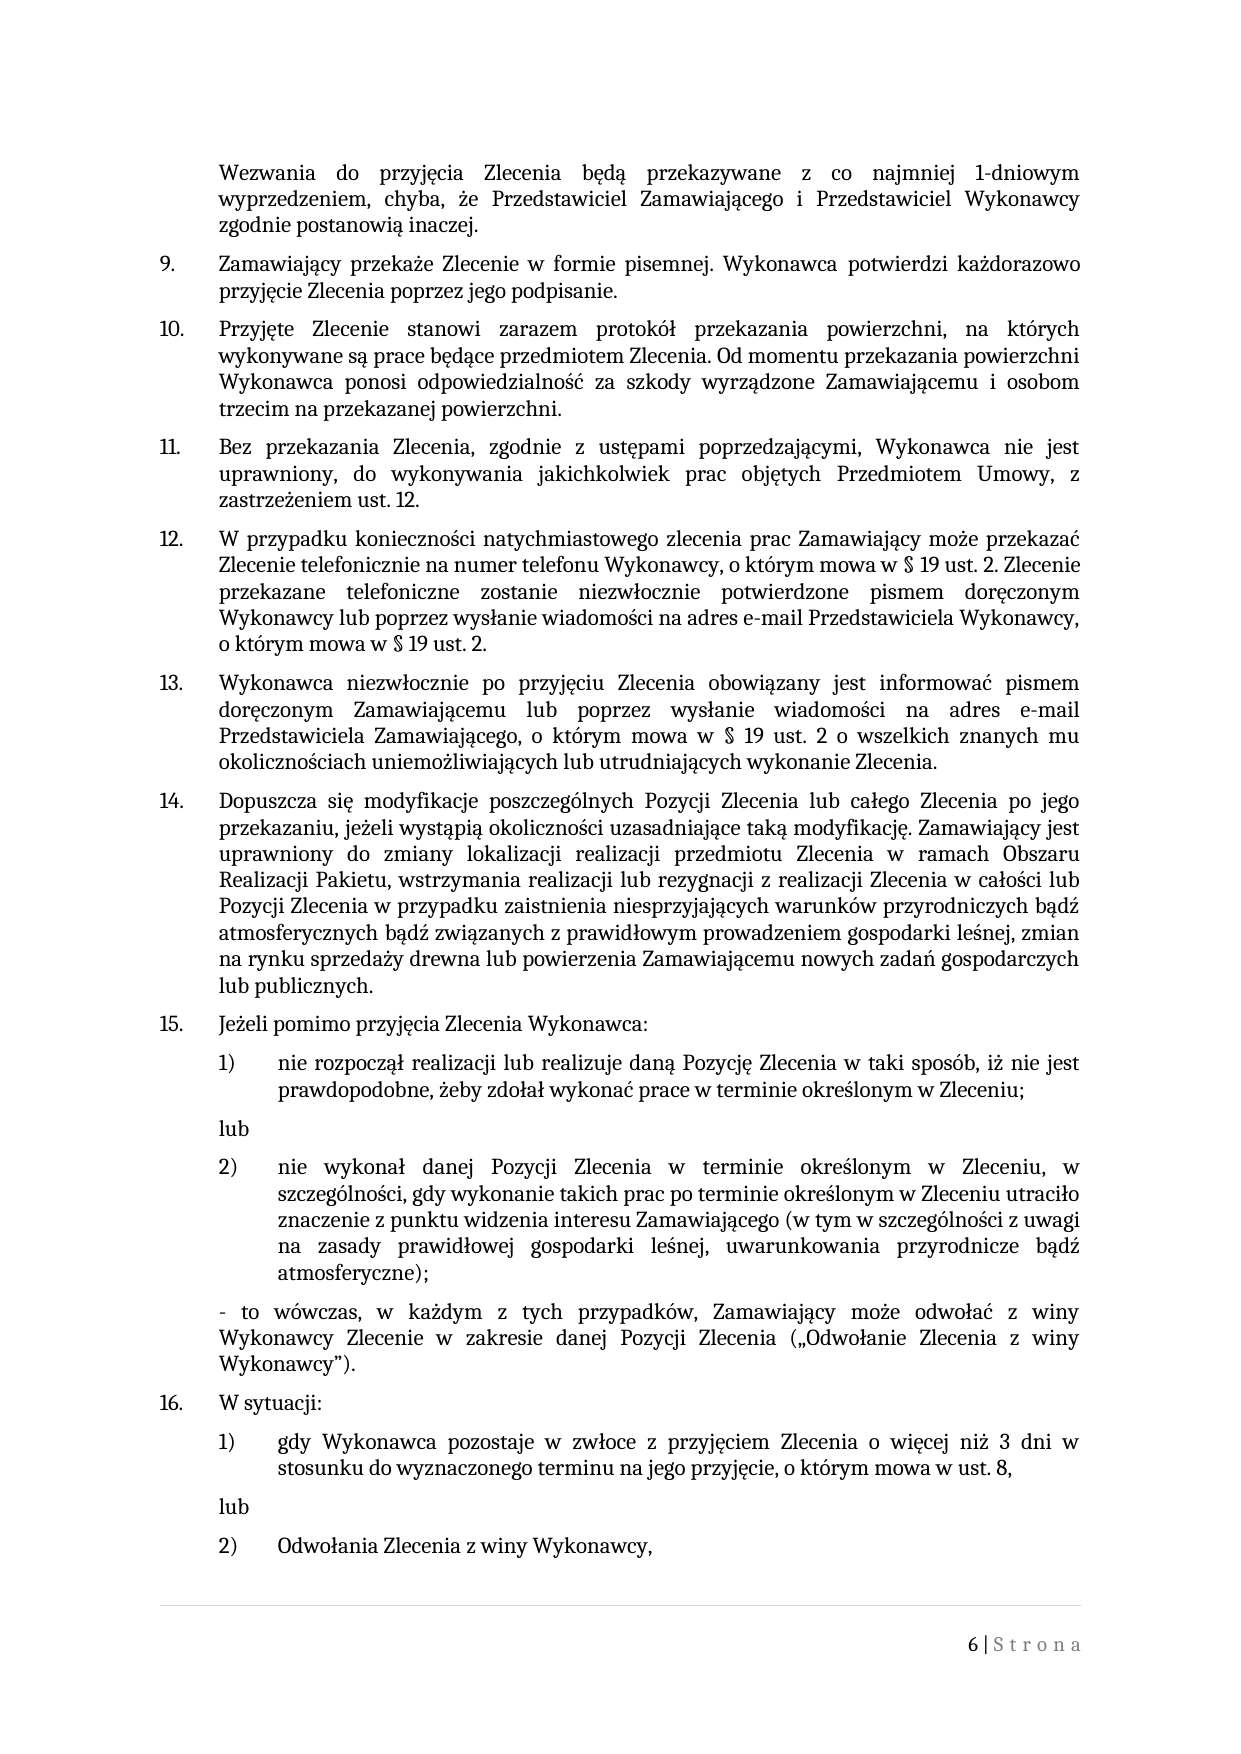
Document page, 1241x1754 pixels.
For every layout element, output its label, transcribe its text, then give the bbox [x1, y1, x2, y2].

list Zamawiający przekaże Zlecenie w formie pisemnej. Wykonawca potwierdzi każdorazowo przyjęcie Zlecenia poprzez jego podpisanie. [159, 251, 1081, 304]
text lub [218, 1115, 1081, 1142]
text - to wówczas, w każdym z tych przypadków, Zamawiający może odwołać z winy Wykonawcy Zlecenie w zakresie danej Pozycji Zlecenia („Odwołanie Zlecenia z winy Wykonawcy”). [218, 1298, 1081, 1377]
text 2) Odwołania Zlecenia z winy Wykonawcy, [218, 1533, 1081, 1559]
list Bez przekazania Zlecenia, zgodnie z ustępami poprzedzającymi, Wykonawca nie jest uprawniony, do wykonywania jakichkolwiek prac objętych Przedmiotem Umowy, z zastrzeżeniem ust. 12. [159, 434, 1081, 513]
list nie rozpoczął realizacji lub realizuje daną Pozycję Zlecenia w taki sposób, iż nie jest prawdopodobne, żeby zdołał wykonać prace w terminie określonym w Zleceniu; [218, 1050, 1081, 1103]
list Dopuszcza się modyfikacje poszczególnych Pozycji Zlecenia lub całego Zlecenia po jego przekazaniu, jeżeli wystąpią okoliczności uzasadniające taką modyfikację. Zamawiający jest uprawniony do zmiany lokalizacji realizacji przedmiotu Zlecenia w ramach Obszaru Realizacji Pakietu, wstrzymania realizacji lub rezygnacji z realizacji Zlecenia w całości lub Pozycji Zlecenia w przypadku zaistnienia niesprzyjających warunków przyrodniczych bądź atmosferycznych bądź związanych z prawidłowym prowadzeniem gospodarki leśnej, zmian na rynku sprzedaży drewna lub powierzenia Zamawiającemu nowych zadań gospodarczych lub publicznych. [159, 788, 1081, 999]
list Jeżeli pomimo przyjęcia Zlecenia Wykonawca: [159, 1011, 1081, 1038]
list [159, 159, 1081, 238]
list nie wykonał danej Pozycji Zlecenia w terminie określonym w Zleceniu, w szczególności, gdy wykonanie takich prac po terminie określonym w Zleceniu utraciło znaczenie z punktu widzenia interesu Zamawiającego (w tym w szczególności z uwagi na zasady prawidłowej gospodarki leśnej, uwarunkowania przyrodnicze bądź atmosferyczne); [218, 1154, 1081, 1286]
list W przypadku konieczności natychmiastowego zlecenia prac Zamawiający może przekazać Zlecenie telefonicznie na numer telefonu Wykonawcy, o którym mowa w § 19 ust. 2. Zlecenie przekazane telefoniczne zostanie niezwłocznie potwierdzone pismem doręczonym Wykonawcy lub poprzez wysłanie wiadomości na adres e-mail Przedstawiciela Wykonawcy, o którym mowa w § 19 ust. 2. [159, 526, 1081, 657]
list W sytuacji: [159, 1390, 1081, 1416]
list Wykonawca niezwłocznie po przyjęciu Zlecenia obowiązany jest informować pismem doręczonym Zamawiającemu lub poprzez wysłanie wiadomości na adres e-mail Przedstawiciela Zamawiającego, o którym mowa w § 19 ust. 2 o wszelkich znanych mu okolicznościach uniemożliwiających lub utrudniających wykonanie Zlecenia. [159, 670, 1081, 775]
list Przyjęte Zlecenie stanowi zarazem protokół przekazania powierzchni, na których wykonywane są prace będące przedmiotem Zlecenia. Od momentu przekazania powierzchni Wykonawca ponosi odpowiedzialność za szkody wyrządzone Zamawiającemu i osobom trzecim na przekazanej powierzchni. [159, 316, 1081, 422]
text lub [218, 1494, 1081, 1520]
text 1) gdy Wykonawca pozostaje w zwłoce z przyjęciem Zlecenia o więcej niż 3 dni w stosunku do wyznaczonego terminu na jego przyjęcie, o którym mowa w ust. 8, [218, 1429, 1081, 1482]
